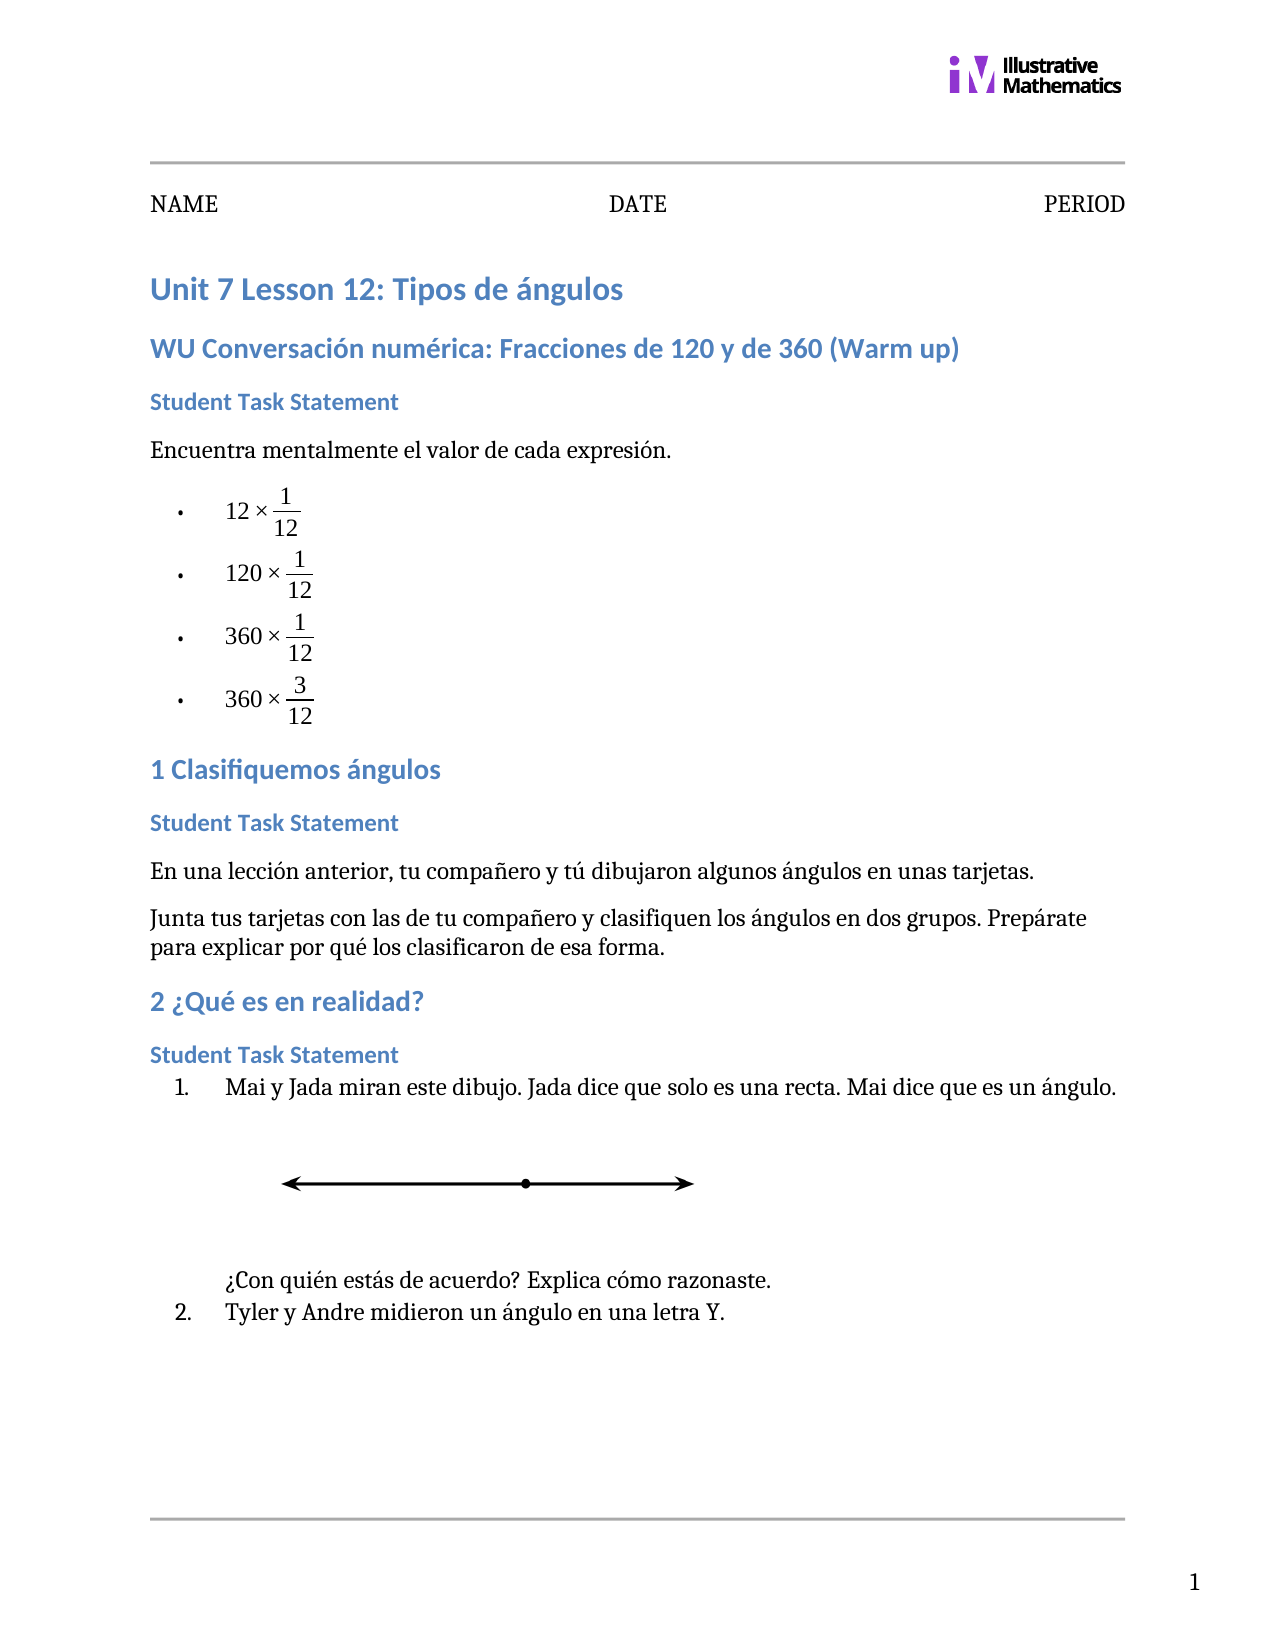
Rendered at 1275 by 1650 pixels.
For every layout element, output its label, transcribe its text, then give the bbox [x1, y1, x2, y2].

list Tyler y Andre midieron un ángulo en una letra Y. [175, 1298, 1125, 1327]
subtitle Student Task Statement [150, 1039, 1125, 1069]
text En una lección anterior, tu compañero y tú dibujaron algunos ángulos en unas tarjetas. [150, 857, 1125, 886]
text Encuentra mentalmente el valor de cada expresión. [150, 436, 1125, 464]
subtitle WU Conversación numérica: Fracciones de 120 y de 360 (Warm up) [150, 330, 1125, 366]
picture [243, 1105, 732, 1256]
picture [949, 55, 1121, 93]
subtitle Student Task Statement [150, 386, 1125, 417]
subtitle 1 Clasifiquemos ángulos [150, 751, 1125, 787]
text Junta tus tarjetas con las de tu compañero y clasifiquen los ángulos en dos grupos. Prepárate para explicar por qué los clasificaron de esa forma. [150, 904, 1125, 962]
subtitle 2 ¿Qué es en realidad? [150, 983, 1125, 1018]
subtitle Unit 7 Lesson 12: Tipos de ángulos [150, 268, 1125, 309]
list ¿Con quién estás de acuerdo? Explica cómo razonaste. [175, 1266, 1125, 1294]
list Mai y Jada miran este dibujo. Jada dice que solo es una recta. Mai dice que es un ángulo. [175, 1073, 1125, 1102]
subtitle Student Task Statement [150, 807, 1125, 838]
